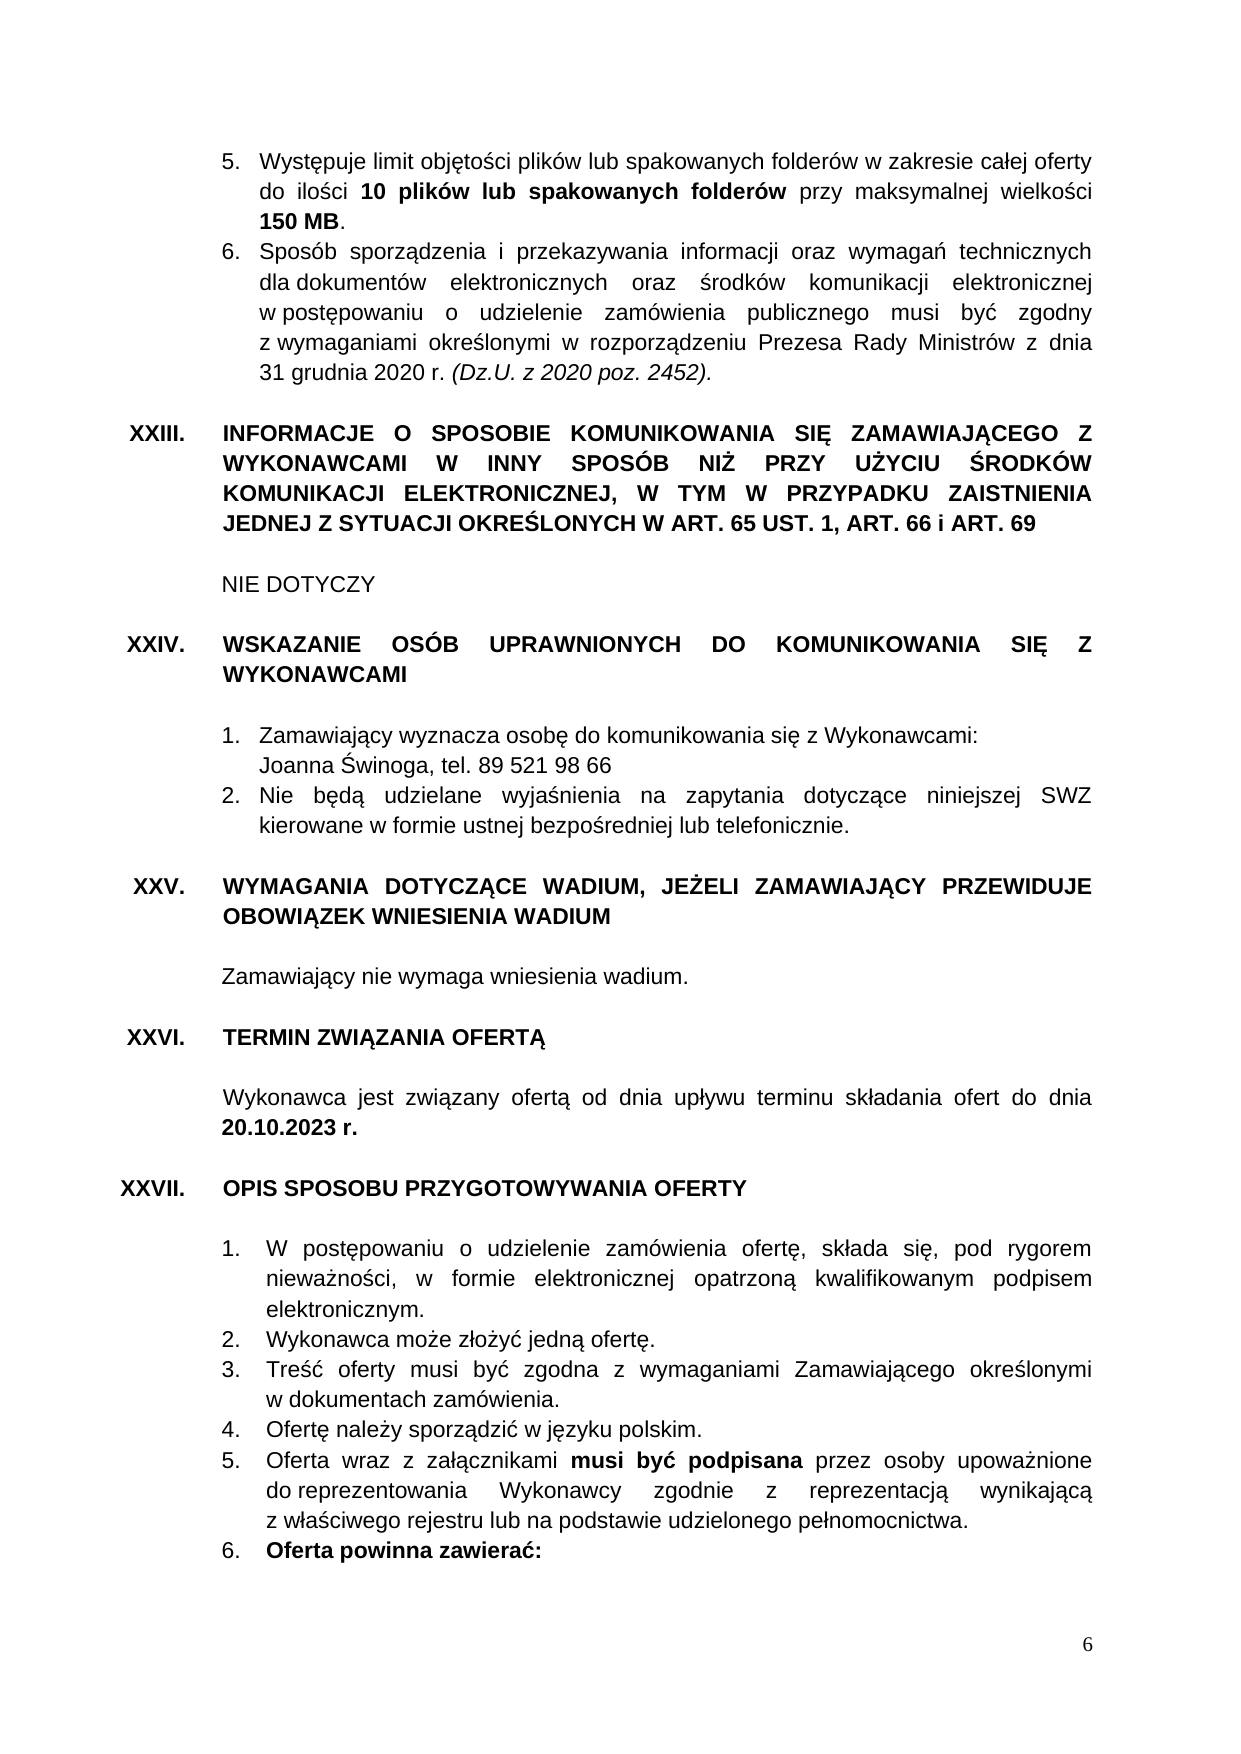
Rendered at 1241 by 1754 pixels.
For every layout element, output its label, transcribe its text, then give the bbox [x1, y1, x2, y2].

list Treść oferty musi być zgodna z wymaganiami Zamawiającego określonymi w dokumentach zamówienia. [221, 1356, 1093, 1412]
list Występuje limit objętości plików lub spakowanych folderów w zakresie całej oferty do ilości 10 plików lub spakowanych folderów przy maksymalnej wielkości 150 MB. [221, 148, 1093, 234]
list Sposób sporządzenia i przekazywania informacji oraz wymagań technicznych dla dokumentów elektronicznych oraz środków komunikacji elektronicznej w postępowaniu o udzielenie zamówienia publicznego musi być zgodny z wymaganiami określonymi w rozporządzeniu Prezesa Rady Ministrów z dnia 31 grudnia 2020 r. (Dz.U. z 2020 poz. 2452). [221, 238, 1093, 385]
list Wykonawca może złożyć jedną ofertę. [221, 1326, 1093, 1352]
list Joanna Świnoga, tel. 89 521 98 66 [259, 752, 1093, 778]
text Wykonawca jest związany ofertą od dnia upływu terminu składania ofert do dnia 20.10.2023 r. [221, 1084, 1093, 1141]
list Zamawiający wyznacza osobę do komunikowania się z Wykonawcami: [221, 722, 1093, 748]
list Oferta wraz z załącznikami musi być podpisana przez osoby upoważnione do reprezentowania Wykonawcy zgodnie z reprezentacją wynikającą z właściwego rejestru lub na podstawie udzielonego pełnomocnictwa. [221, 1447, 1093, 1533]
list TERMIN ZWIĄZANIA OFERTĄ [185, 1024, 1093, 1050]
list WSKAZANIE OSÓB UPRAWNIONYCH DO KOMUNIKOWANIA SIĘ Z WYKONAWCAMI [185, 631, 1093, 687]
text Zamawiający nie wymaga wniesienia wadium. [148, 963, 1093, 989]
list OPIS SPOSOBU PRZYGOTOWYWANIA OFERTY [185, 1175, 1093, 1201]
list W postępowaniu o udzielenie zamówienia ofertę, składa się, pod rygorem nieważności, w formie elektronicznej opatrzoną kwalifikowanym podpisem elektronicznym. [221, 1235, 1093, 1322]
list Oferta powinna zawierać: [221, 1537, 1093, 1563]
text NIE DOTYCZY [221, 571, 1093, 597]
list Nie będą udzielane wyjaśnienia na zapytania dotyczące niniejszej SWZ kierowane w formie ustnej bezpośredniej lub telefonicznie. [221, 782, 1093, 838]
list INFORMACJE O SPOSOBIE KOMUNIKOWANIA SIĘ ZAMAWIAJĄCEGO Z WYKONAWCAMI W INNY SPOSÓB NIŻ PRZY UŻYCIU ŚRODKÓW KOMUNIKACJI ELEKTRONICZNEJ, W TYM W PRZYPADKU ZAISTNIENIA JEDNEJ Z SYTUACJI OKREŚLONYCH W ART. 65 UST. 1, ART. 66 i ART. 69 [185, 419, 1093, 536]
list WYMAGANIA DOTYCZĄCE WADIUM, JEŻELI ZAMAWIAJĄCY PRZEWIDUJE OBOWIĄZEK WNIESIENIA WADIUM [185, 873, 1093, 929]
list Ofertę należy sporządzić w języku polskim. [221, 1416, 1093, 1443]
